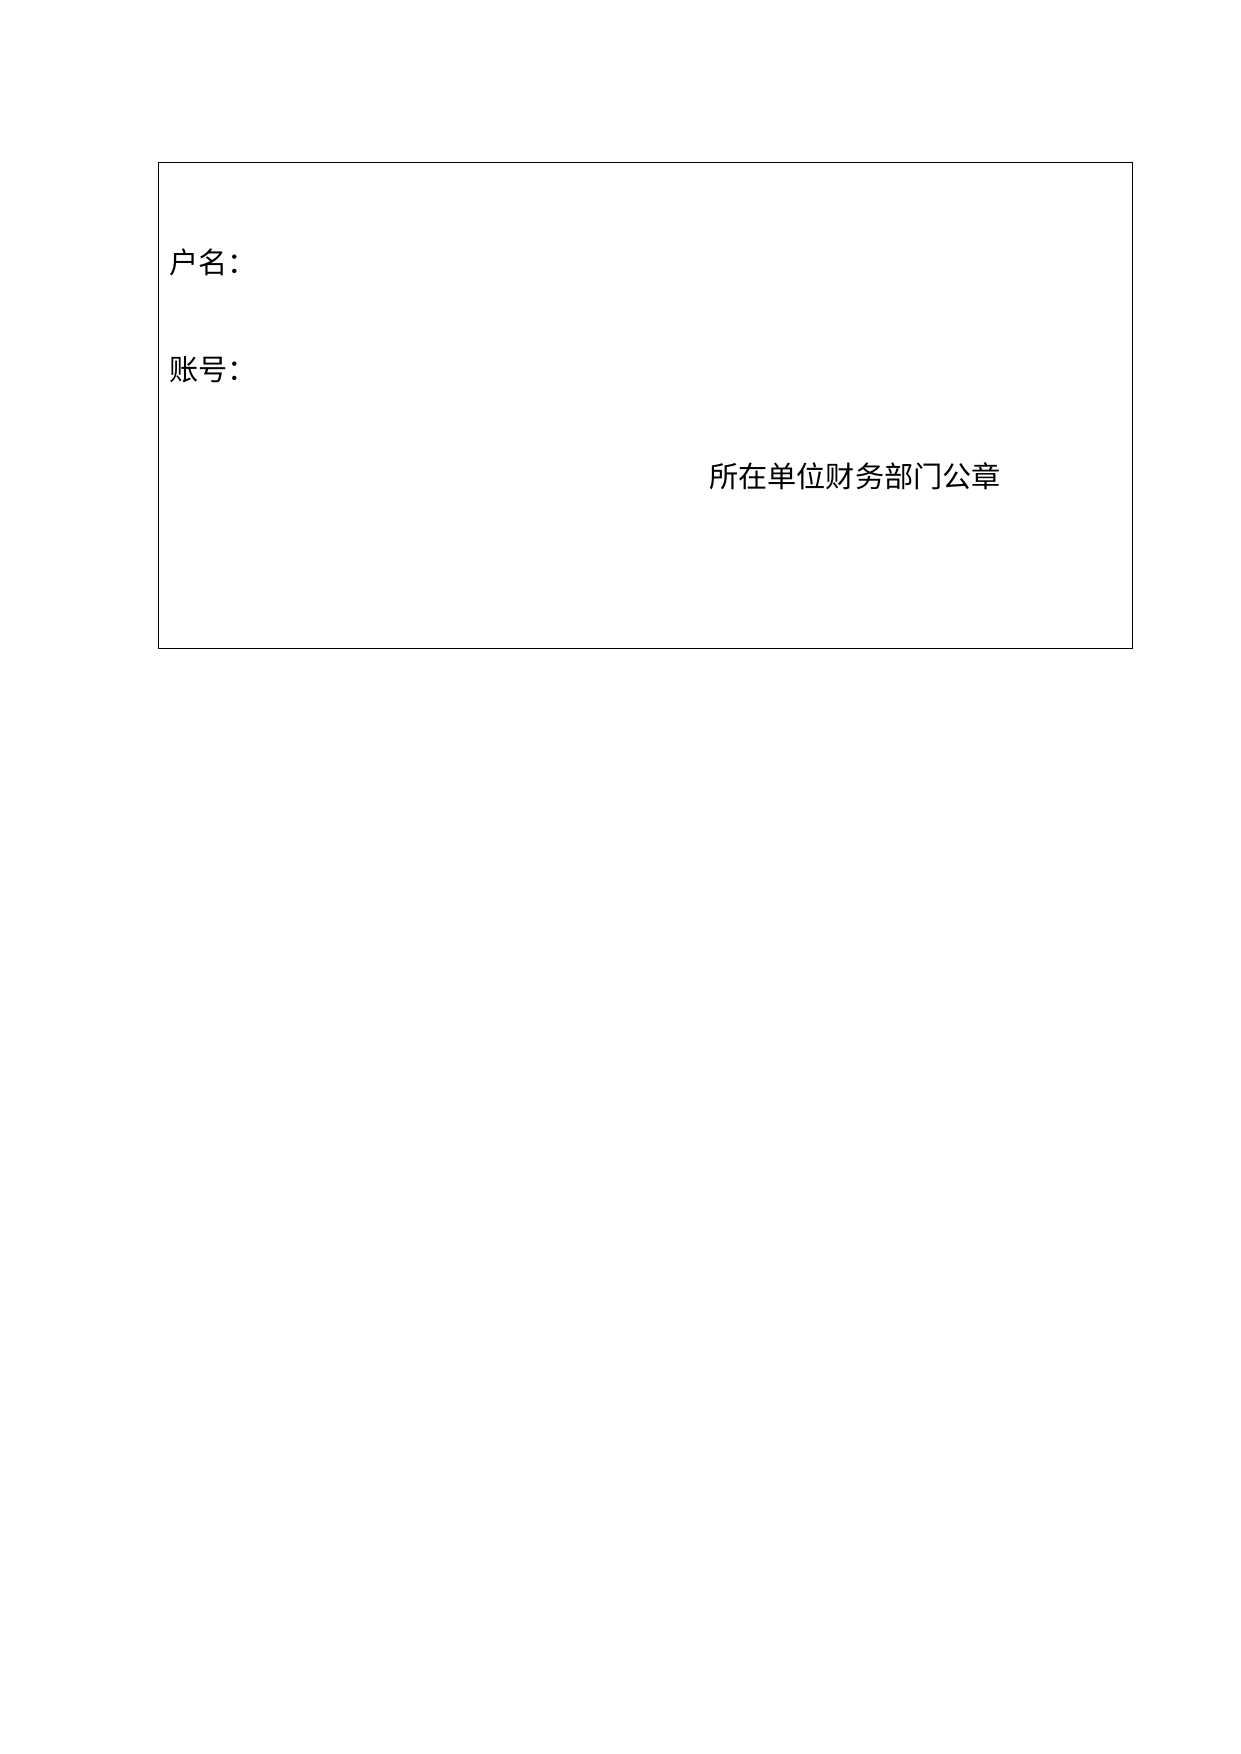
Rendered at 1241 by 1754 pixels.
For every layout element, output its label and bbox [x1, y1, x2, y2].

table_cell [159, 163, 1132, 648]
